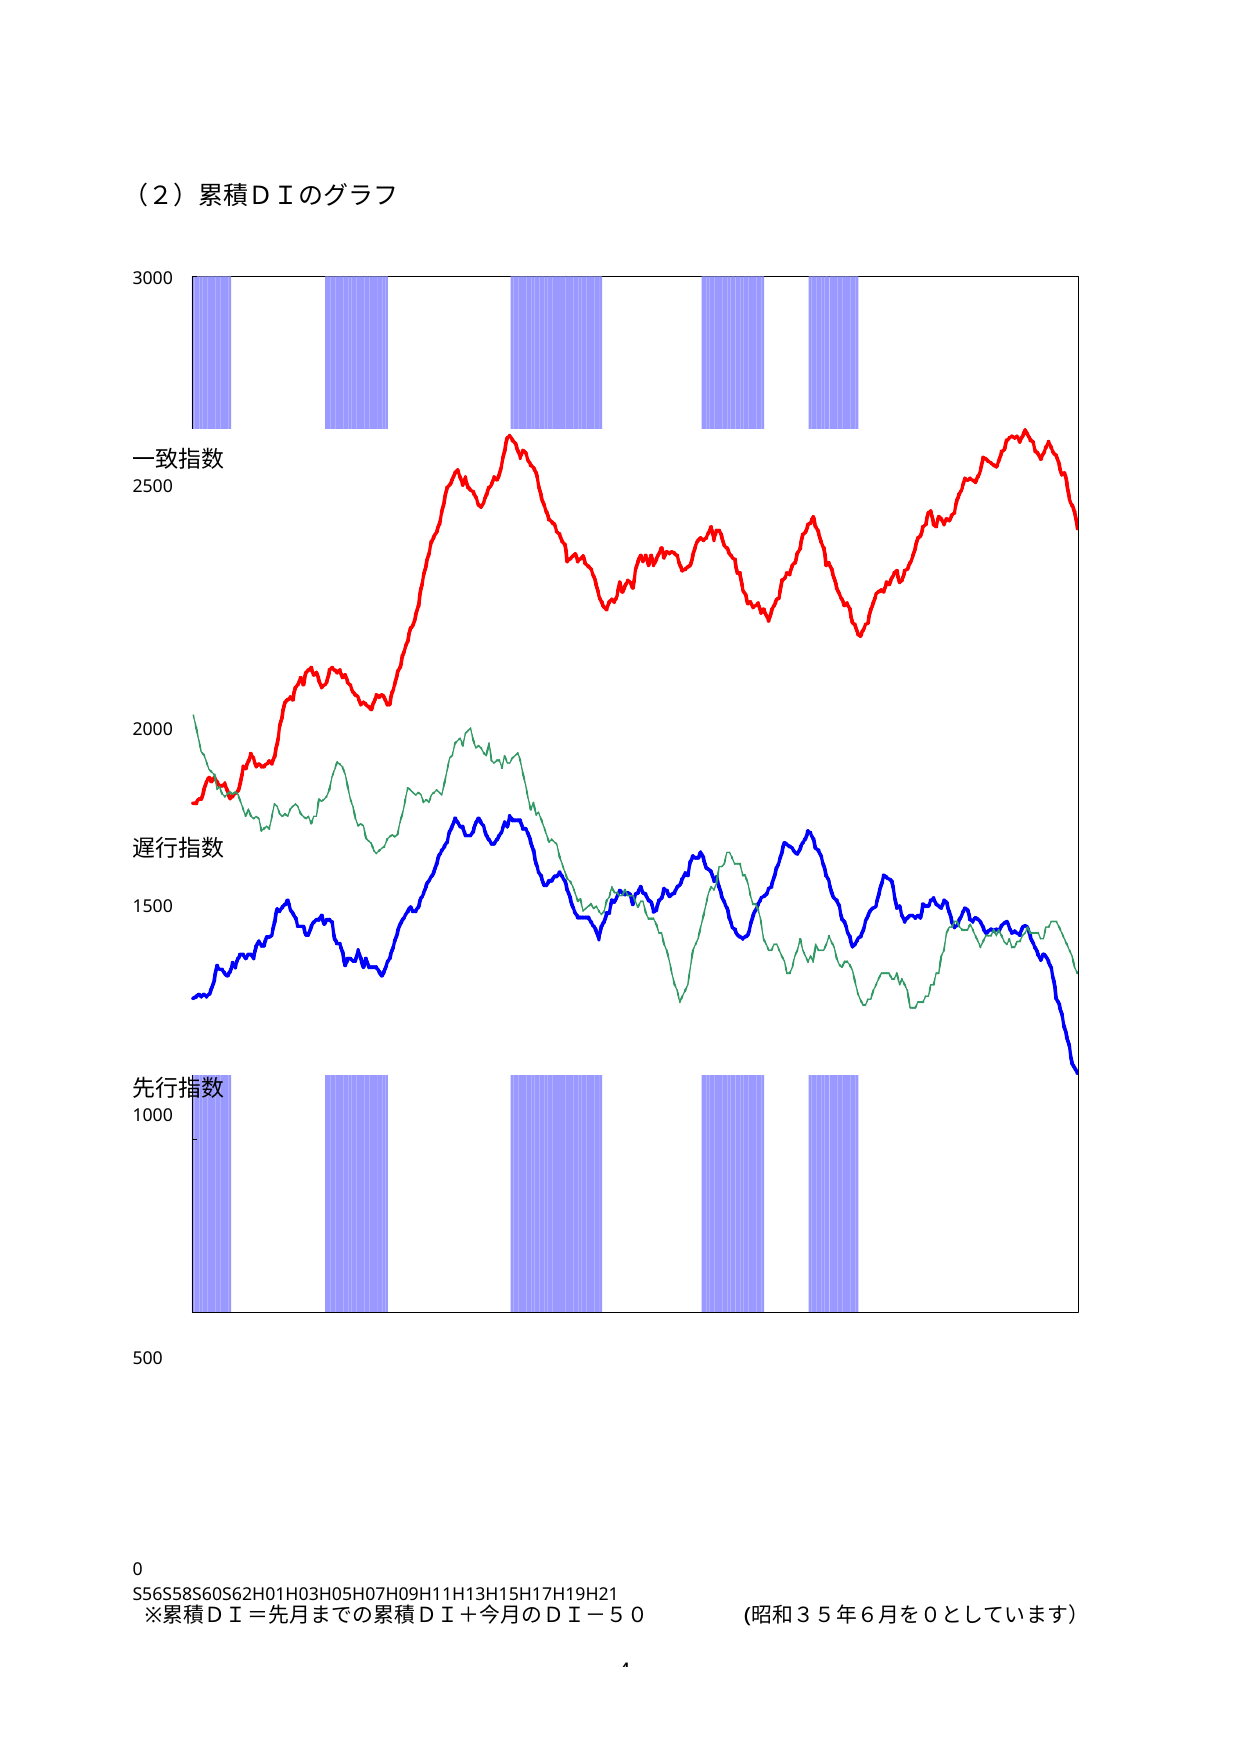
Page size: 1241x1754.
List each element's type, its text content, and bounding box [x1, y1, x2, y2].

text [144, 264, 1090, 1628]
subtitle （２）累積ＤＩのグラフ [123, 178, 1142, 212]
